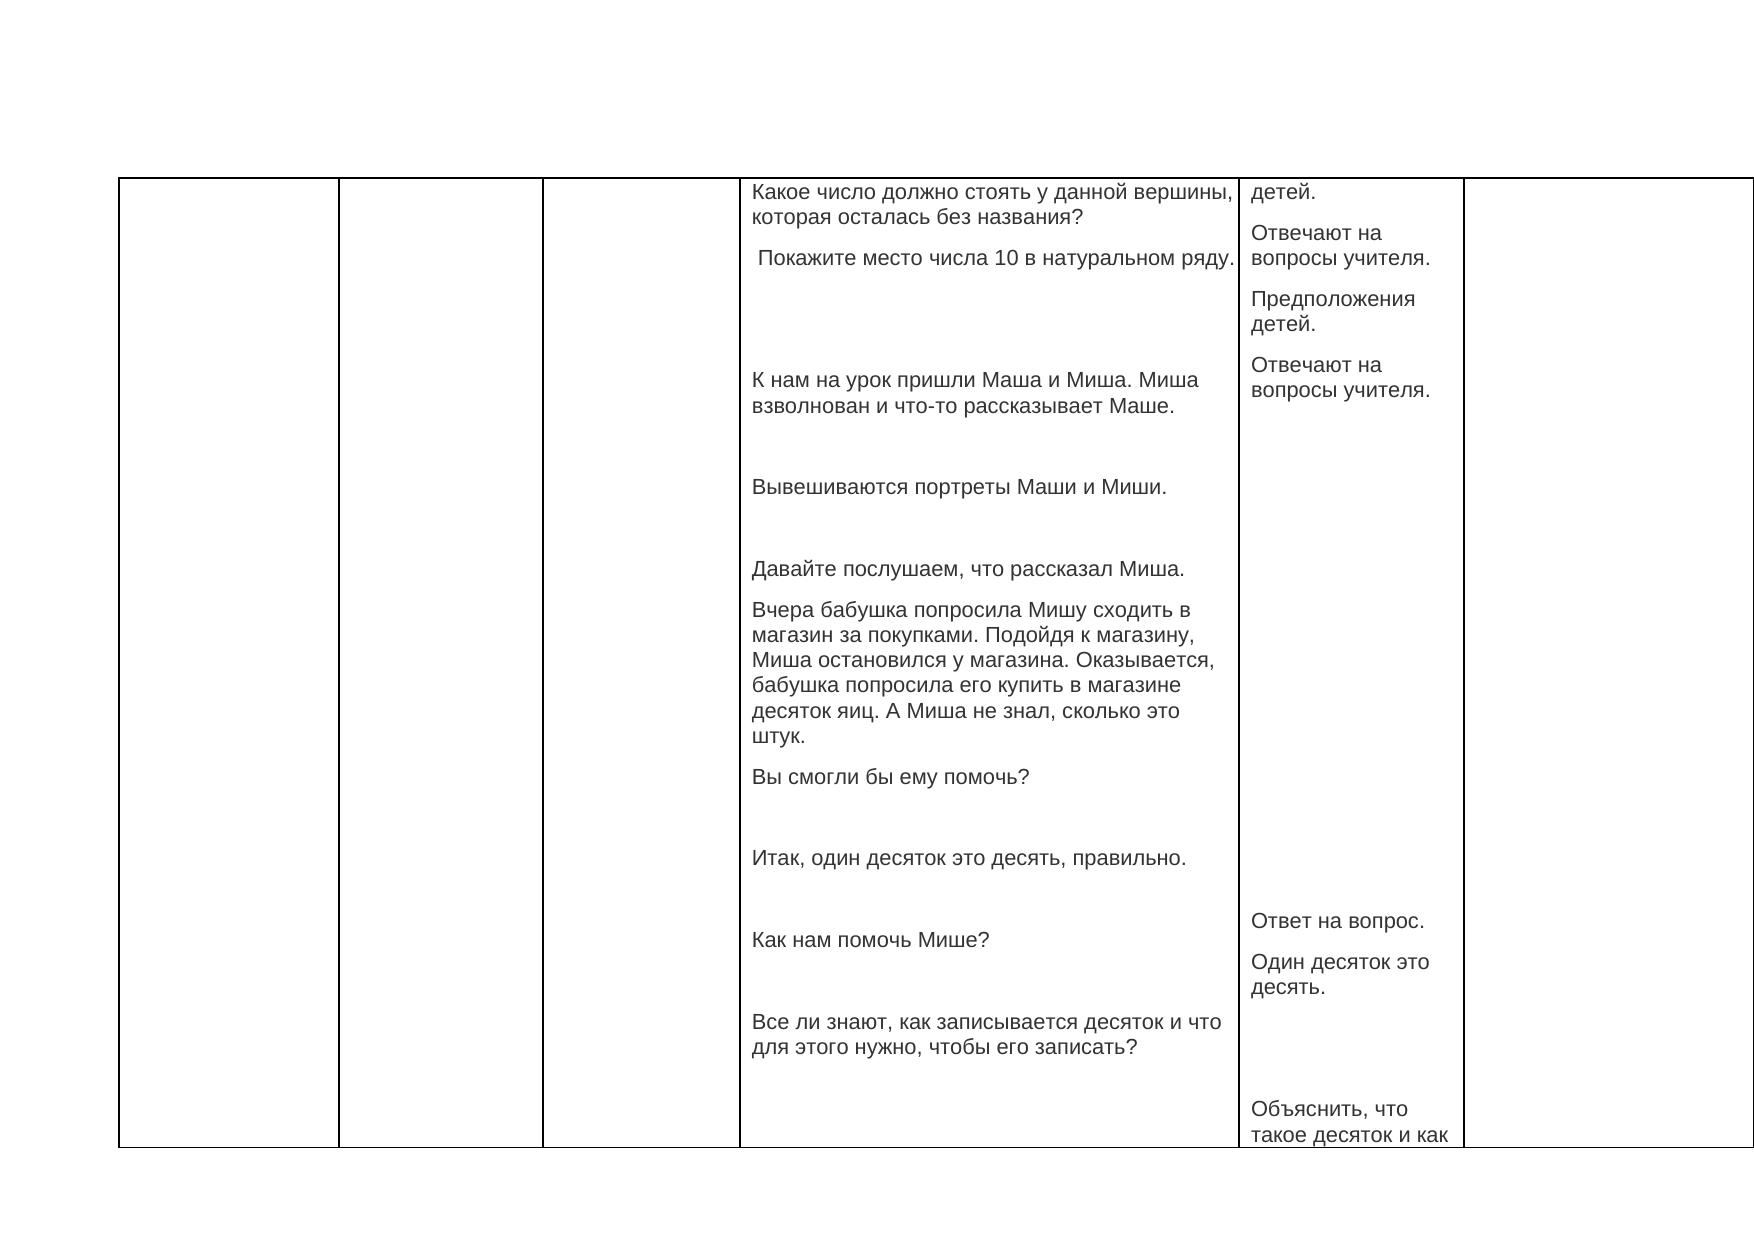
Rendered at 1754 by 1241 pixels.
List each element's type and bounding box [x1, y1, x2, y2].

table_cell [544, 179, 739, 1147]
table_cell [1465, 179, 1753, 1147]
table_cell [741, 179, 1238, 1147]
table_cell [1240, 179, 1463, 1147]
table_cell [340, 179, 542, 1147]
table_cell [120, 179, 338, 1147]
